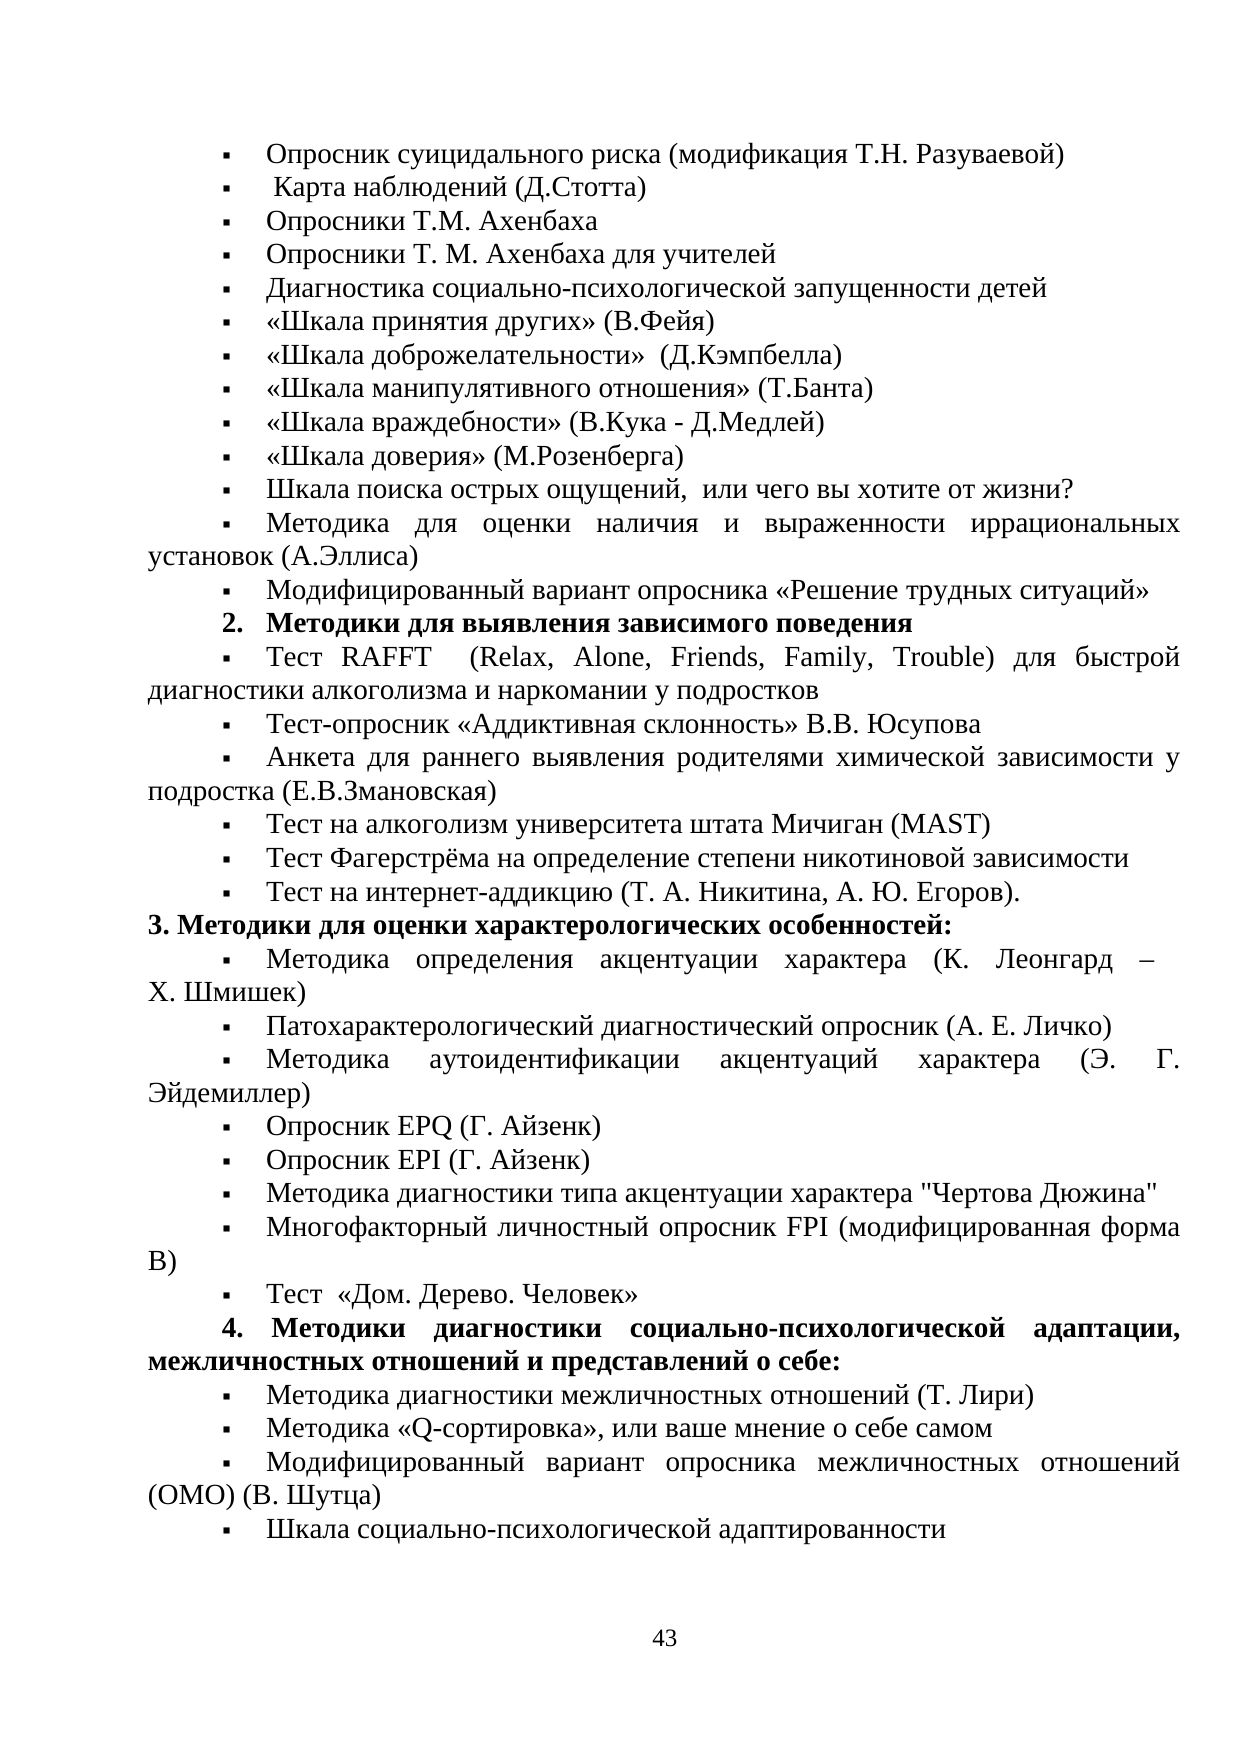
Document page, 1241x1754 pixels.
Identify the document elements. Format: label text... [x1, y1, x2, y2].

list Тест на интернет-аддикцию (Т. А. Никитина, А. Ю. Егоров). [148, 874, 1181, 907]
list Карта наблюдений (Д.Стотта) [148, 169, 1181, 203]
list 4. Методики диагностики социально-психологической адаптации, межличностных отношений и представлений о себе: [148, 1310, 1181, 1377]
list Методика «Q-сортировка», или ваше мнение о себе самом [148, 1410, 1181, 1444]
list Методика для оценки наличия и выраженности иррациональных установок (А.Эллиса) [148, 505, 1181, 572]
list Тест Фагерстрёма на определение степени никотиновой зависимости [148, 840, 1181, 874]
list Тест «Дом. Дерево. Человек» [148, 1276, 1181, 1310]
list Модифицированный вариант опросника «Решение трудных ситуаций» [148, 572, 1181, 605]
list «Шкала принятия других» (В.Фейя) [148, 303, 1181, 337]
list Диагностика социально-психологической запущенности детей [148, 270, 1181, 303]
list «Шкала доброжелательности» (Д.Кэмпбелла) [148, 337, 1181, 371]
list Методики для выявления зависимого поведения [148, 605, 1181, 639]
list Опросник EPI (Г. Айзенк) [148, 1142, 1181, 1176]
list Опросник EPQ (Г. Айзенк) [148, 1108, 1181, 1142]
list Опросники Т. М. Ахенбаха для учителей [148, 236, 1181, 270]
list Патохарактерологический диагностический опросник (А. Е. Личко) [148, 1008, 1181, 1041]
list Опросники Т.М. Ахенбаха [148, 203, 1181, 236]
list Анкета для раннего выявления родителями химической зависимости у подростка (Е.В.Змановская) [148, 739, 1181, 807]
list «Шкала враждебности» (В.Кука - Д.Медлей) [148, 404, 1181, 438]
list Модифицированный вариант опросника межличностных отношений (ОМО) (В. Шутца) [148, 1444, 1181, 1511]
list Шкала поиска острых ощущений, или чего вы хотите от жизни? [148, 471, 1181, 505]
list Методика аутоидентификации акцентуаций характера (Э. Г. Эйдемиллер) [148, 1041, 1181, 1108]
list «Шкала доверия» (М.Розенберга) [148, 438, 1181, 471]
list Тест-опросник «Аддиктивная склонность» В.В. Юсупова [148, 706, 1181, 739]
list Шкала социально-психологической адаптированности [148, 1511, 1181, 1544]
list Опросник суицидального риска (модификация Т.Н. Разуваевой) [148, 136, 1181, 169]
list Тест на алкоголизм университета штата Мичиган (MAST) [148, 807, 1181, 840]
list Методика определения акцентуации характера (К. Леонгард – Х. Шмишек) [148, 941, 1181, 1008]
text 3. Методики для оценки характерологических особенностей: [148, 907, 1181, 941]
list Методика диагностики типа акцентуации характера "Чертова Дюжина" [148, 1176, 1181, 1209]
list «Шкала манипулятивного отношения» (Т.Банта) [148, 371, 1181, 404]
list Тест RAFFT (Relax, Alone, Friends, Family, Trouble) для быстрой диагностики алкоголизма и наркомании у подростков [148, 639, 1181, 706]
list Методика диагностики межличностных отношений (Т. Лири) [148, 1377, 1181, 1410]
list Многофакторный личностный опросник FPI (модифицированная форма В) [148, 1209, 1181, 1276]
